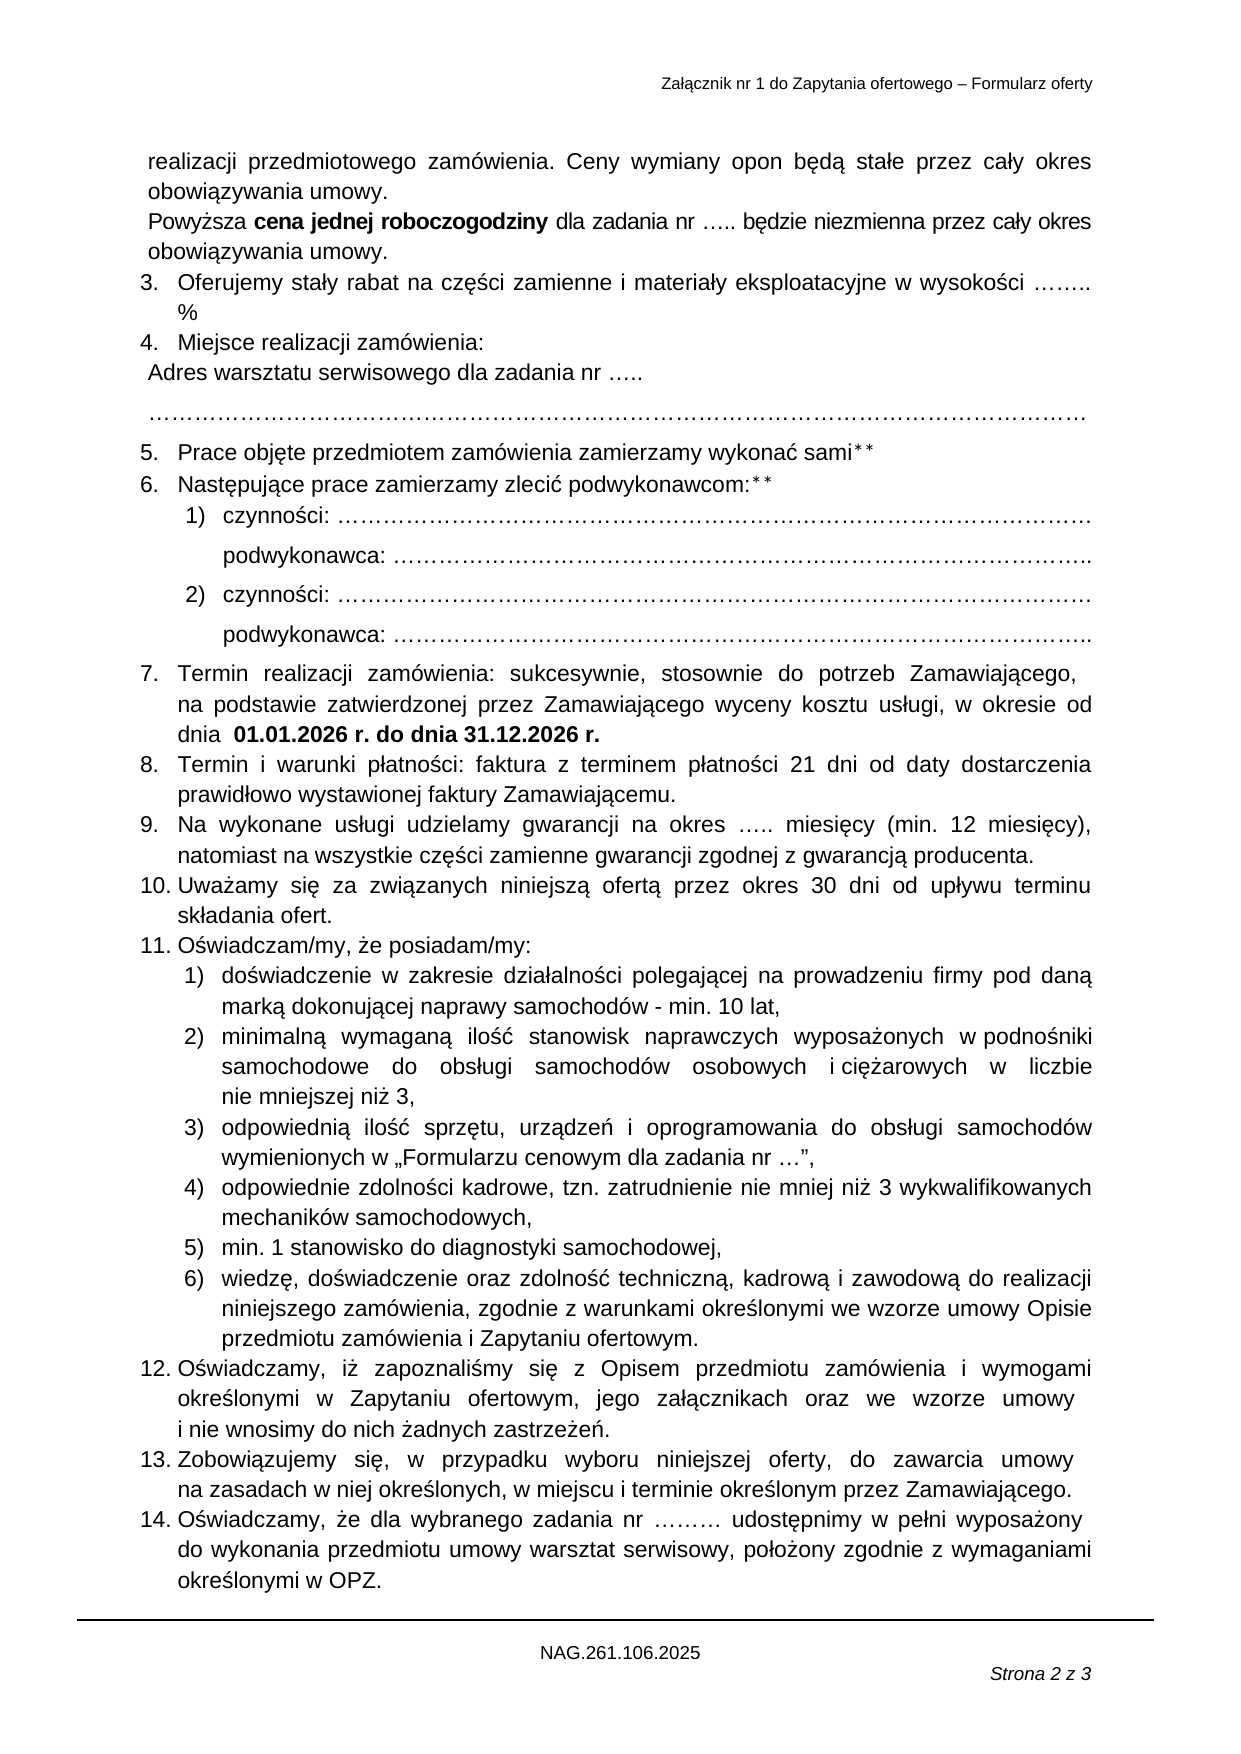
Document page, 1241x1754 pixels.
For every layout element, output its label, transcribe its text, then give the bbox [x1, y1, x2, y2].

list Następujące prace zamierzamy zlecić podwykonawcom:** [140, 470, 1093, 498]
list Termin realizacji zamówienia: sukcesywnie, stosownie do potrzeb Zamawiającego, na podstawie zatwierdzonej przez Zamawiającego wyceny kosztu usługi, w okresie od dnia 01.01.2026 r. do dnia 31.12.2026 r. [140, 660, 1093, 747]
list Na wykonane usługi udzielamy gwarancji na okres ….. miesięcy (min. 12 miesięcy), natomiast na wszystkie części zamienne gwarancji zgodnej z gwarancją producenta. [140, 811, 1093, 868]
list Uważamy się za związanych niniejszą ofertą przez okres 30 dni od upływu terminu składania ofert. [140, 872, 1093, 928]
list odpowiednią ilość sprzętu, urządzeń i oprogramowania do obsługi samochodów wymienionych w „Formularzu cenowym dla zadania nr …”, [184, 1113, 1093, 1170]
list czynności: ……………………………………………………………………………………… podwykonawca: ……………………………………………………………………………….. [185, 502, 1093, 568]
list Miejsce realizacji zamówienia: [140, 329, 1093, 355]
list min. 1 stanowisko do diagnostyki samochodowej, [184, 1234, 1093, 1261]
list Termin i warunki płatności: faktura z terminem płatności 21 dni od daty dostarczenia prawidłowo wystawionej faktury Zamawiającemu. [140, 751, 1093, 807]
list Zobowiązujemy się, w przypadku wyboru niniejszej oferty, do zawarcia umowy na zasadach w niej określonych, w miejscu i terminie określonym przez Zamawiającego. [140, 1446, 1093, 1502]
list czynności: ……………………………………………………………………………………… podwykonawca: ……………………………………………………………………………….. [185, 581, 1093, 647]
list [148, 148, 1093, 204]
list Prace objęte przedmiotem zamówienia zamierzamy wykonać sami** [140, 438, 1093, 466]
list Powyższa cena jednej roboczogodziny dla zadania nr ….. będzie niezmienna przez cały okres obowiązywania umowy. [148, 208, 1093, 264]
list Oświadczamy, iż zapoznaliśmy się z Opisem przedmiotu zamówienia i wymogami określonymi w Zapytaniu ofertowym, jego załącznikach oraz we wzorze umowy i nie wnosimy do nich żadnych zastrzeżeń. [140, 1355, 1093, 1442]
list odpowiednie zdolności kadrowe, tzn. zatrudnienie nie mniej niż 3 wykwalifikowanych mechaników samochodowych, [184, 1174, 1093, 1230]
list Oferujemy stały rabat na części zamienne i materiały eksploatacyjne w wysokości …….. % [140, 268, 1093, 325]
list Oświadczam/my, że posiadam/my: [140, 932, 1093, 958]
list wiedzę, doświadczenie oraz zdolność techniczną, kadrową i zawodową do realizacji niniejszego zamówienia, zgodnie z warunkami określonymi we wzorze umowy Opisie przedmiotu zamówienia i Zapytaniu ofertowym. [184, 1264, 1093, 1351]
list doświadczenie w zakresie działalności polegającej na prowadzeniu firmy pod daną marką dokonującej naprawy samochodów - min. 10 lat, [184, 962, 1093, 1019]
list minimalną wymaganą ilość stanowisk naprawczych wyposażonych w podnośniki samochodowe do obsługi samochodów osobowych i ciężarowych w liczbie nie mniejszej niż 3, [184, 1023, 1093, 1109]
text Adres warsztatu serwisowego dla zadania nr ….. [148, 359, 1093, 385]
text …………………………………………………………………………………………………………… [148, 398, 1093, 425]
list Oświadczamy, że dla wybranego zadania nr ……… udostępnimy w pełni wyposażony do wykonania przedmiotu umowy warsztat serwisowy, położony zgodnie z wymaganiami określonymi w OPZ. [140, 1506, 1093, 1593]
